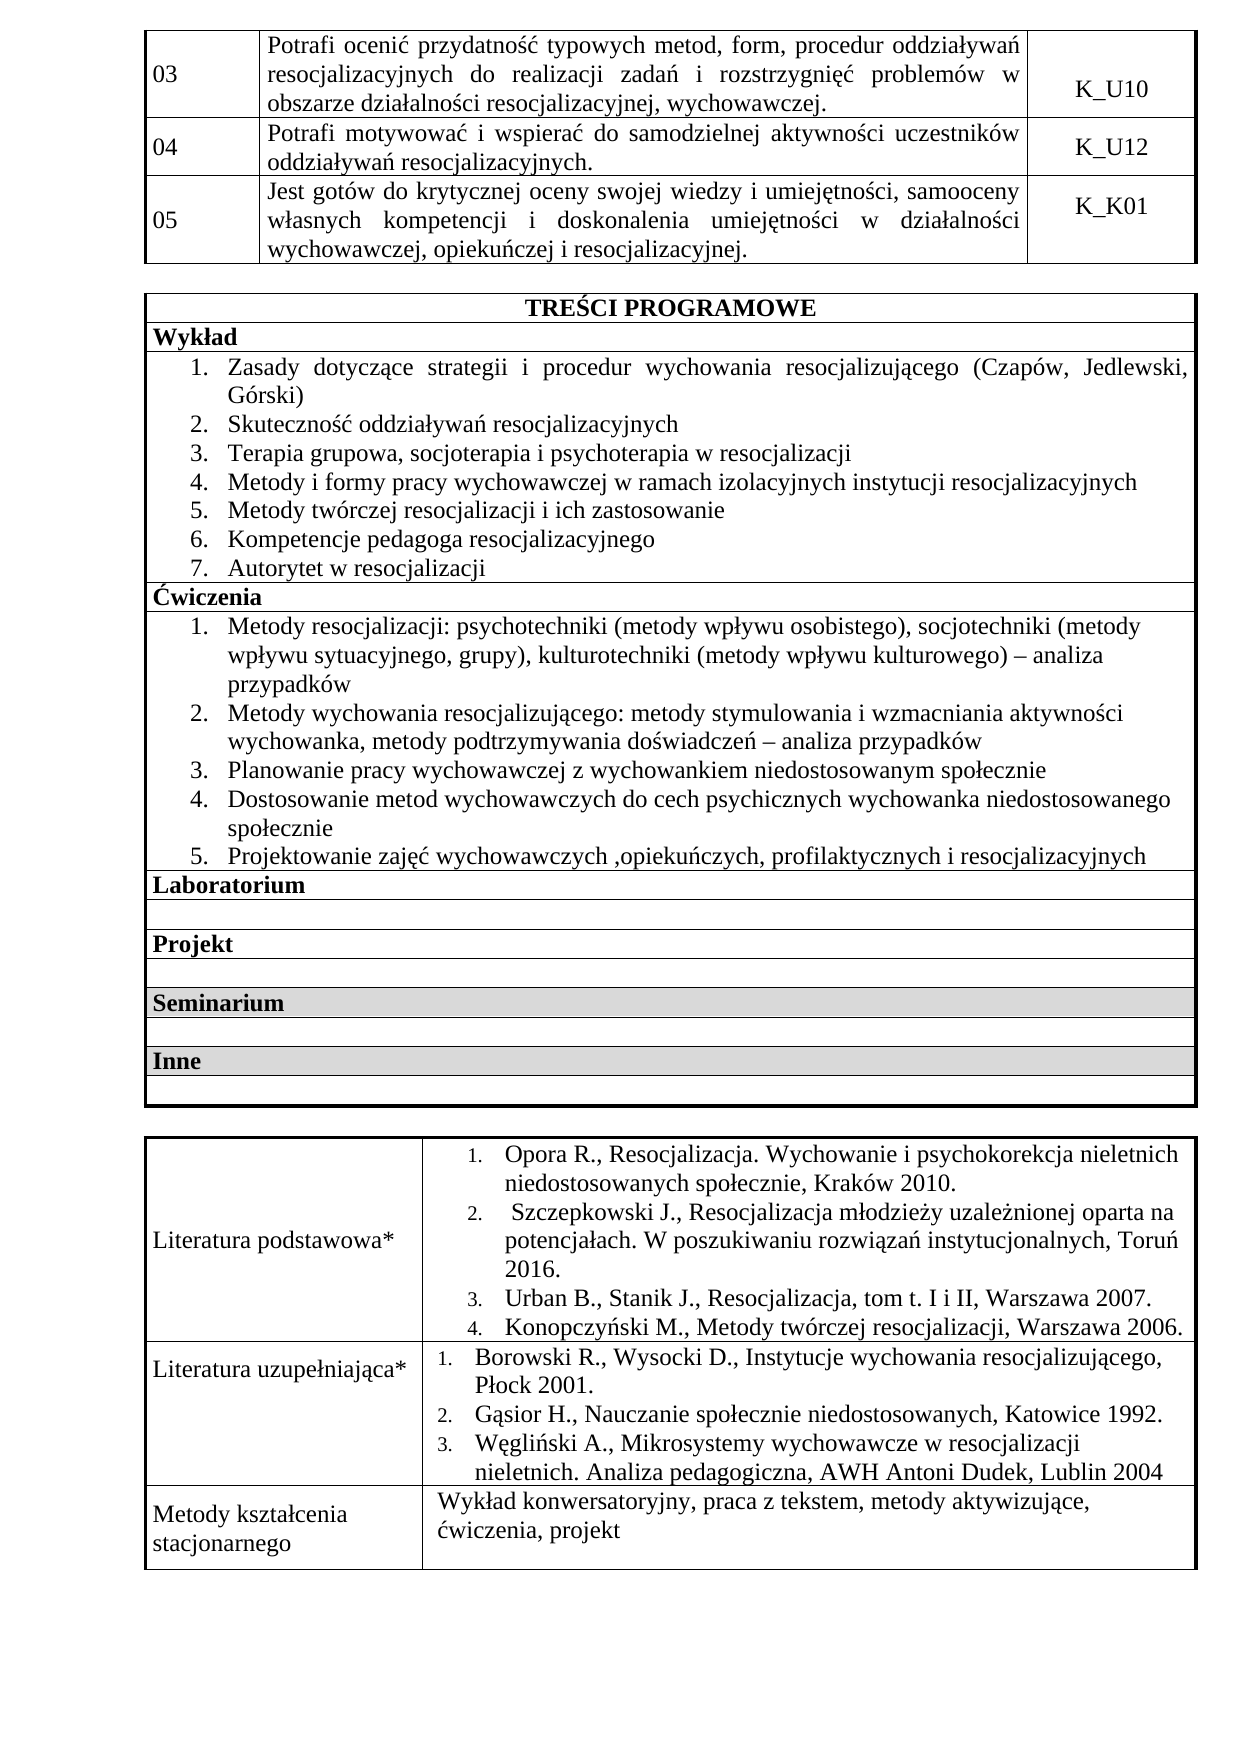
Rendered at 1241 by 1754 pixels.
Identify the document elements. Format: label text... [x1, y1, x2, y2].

table_cell [147, 959, 1194, 987]
table_cell Projekt [147, 930, 1194, 958]
table_cell K_U12 [1028, 118, 1194, 175]
table_header TREŚCI PROGRAMOWE [147, 294, 1194, 322]
table_cell Wykład konwersatoryjny, praca z tekstem, metody aktywizujące, ćwiczenia, projekt [423, 1486, 1194, 1569]
table_cell Seminarium [147, 988, 1194, 1016]
table_cell Potrafi ocenić przydatność typowych metod, form, procedur oddziaływań resocjalizacyjnych do realizacji zadań i rozstrzygnięć problemów w obszarze działalności resocjalizacyjnej, wychowawczej. [260, 31, 1027, 117]
table_cell Ćwiczenia [147, 583, 1194, 611]
table_cell [147, 1018, 1194, 1046]
table_header Literatura podstawowa* [147, 1139, 422, 1341]
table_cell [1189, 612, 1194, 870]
table_cell Borowski R., Wysocki D., Instytucje wychowania resocjalizującego, Płock 2001. Gąsior H., Nauczanie społecznie niedostosowanych, Katowice 1992. Węgliński A., Mikrosystemy wychowawcze w resocjalizacji nieletnich. Analiza pedagogiczna, AWH Antoni Dudek, Lublin 2004 [423, 1342, 1194, 1485]
table_cell [147, 1076, 1194, 1104]
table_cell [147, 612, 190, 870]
table_header Opora R., Resocjalizacja. Wychowanie i psychokorekcja nieletnich niedostosowanych społecznie, Kraków 2010. Szczepkowski J., Resocjalizacja młodzieży uzależnionej oparta na potencjałach. W poszukiwaniu rozwiązań instytucjonalnych, Toruń 2016. Urban B., Stanik J., Resocjalizacja, tom t. I i II, Warszawa 2007. Konopczyński M., Metody twórczej resocjalizacji, Warszawa 2006. [423, 1139, 1194, 1341]
table_cell 05 [147, 176, 259, 263]
table_cell Wykład [147, 323, 1194, 351]
table_cell Literatura uzupełniająca* [147, 1342, 422, 1485]
table_cell [147, 900, 1194, 929]
table_cell Laboratorium [147, 871, 1194, 899]
table_cell K_U10 [1028, 31, 1194, 117]
table_cell 04 [147, 118, 259, 175]
table_cell 03 [147, 31, 259, 117]
table_cell Zasady dotyczące strategii i procedur wychowania resocjalizującego (Czapów, Jedlewski, Górski) Skuteczność oddziaływań resocjalizacyjnych Terapia grupowa, socjoterapia i psychoterapia w resocjalizacji Metody i formy pracy wychowawczej w ramach izolacyjnych instytucji resocjalizacyjnych Metody twórczej resocjalizacji i ich zastosowanie Kompetencje pedagoga resocjalizacyjnego Autorytet w resocjalizacji [147, 352, 1194, 582]
table_cell Inne [147, 1047, 1194, 1075]
table_cell K_K01 [1028, 176, 1194, 263]
table_cell Metody kształcenia stacjonarnego [147, 1486, 422, 1569]
table_cell Potrafi motywować i wspierać do samodzielnej aktywności uczestników oddziaływań resocjalizacyjnych. [260, 118, 1027, 175]
table_cell Jest gotów do krytycznej oceny swojej wiedzy i umiejętności, samooceny własnych kompetencji i doskonalenia umiejętności w działalności wychowawczej, opiekuńczej i resocjalizacyjnej. [260, 176, 1027, 263]
